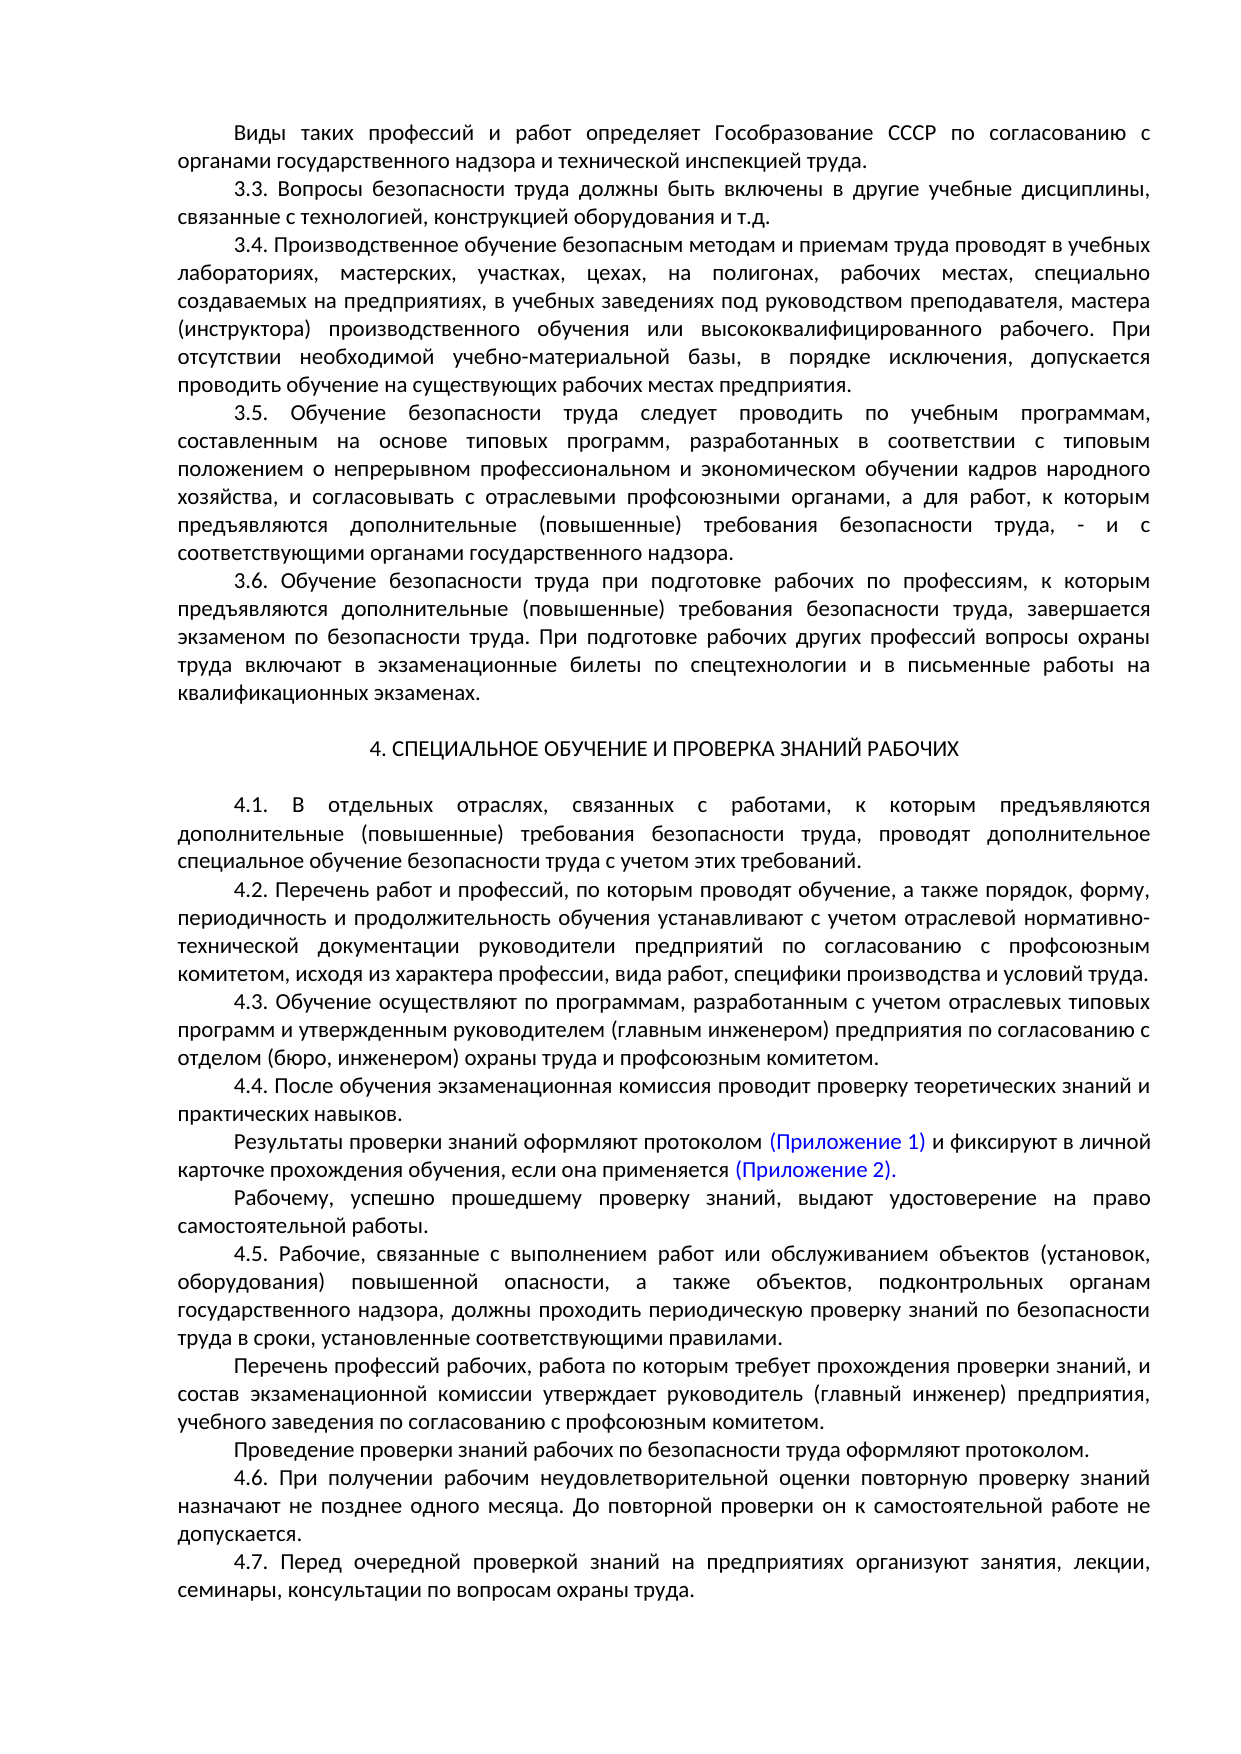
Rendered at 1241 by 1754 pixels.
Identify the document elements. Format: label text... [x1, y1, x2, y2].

text Результаты проверки знаний оформляют протоколом (Приложение 1) и фиксируют в личной карточке прохождения обучения, если она применяется (Приложение 2). [177, 1127, 1152, 1183]
text 3.3. Вопросы безопасности труда должны быть включены в другие учебные дисциплины, связанные с технологией, конструкцией оборудования и т.д. [177, 174, 1152, 230]
text 4.1. В отдельных отраслях, связанных с работами, к которым предъявляются дополнительные (повышенные) требования безопасности труда, проводят дополнительное специальное обучение безопасности труда с учетом этих требований. [177, 791, 1152, 875]
text 3.6. Обучение безопасности труда при подготовке рабочих по профессиям, к которым предъявляются дополнительные (повышенные) требования безопасности труда, завершается экзаменом по безопасности труда. При подготовке рабочих других профессий вопросы охраны труда включают в экзаменационные билеты по спецтехнологии и в письменные работы на квалификационных экзаменах. [177, 566, 1152, 707]
text 4.3. Обучение осуществляют по программам, разработанным с учетом отраслевых типовых программ и утвержденным руководителем (главным инженером) предприятия по согласованию с отделом (бюро, инженером) охраны труда и профсоюзным комитетом. [177, 987, 1152, 1071]
text 4.4. После обучения экзаменационная комиссия проводит проверку теоретических знаний и практических навыков. [177, 1071, 1152, 1127]
text Виды таких профессий и работ определяет Гособразование СССР по согласованию с органами государственного надзора и технической инспекцией труда. [177, 118, 1152, 174]
text 4.7. Перед очередной проверкой знаний на предприятиях организуют занятия, лекции, семинары, консультации по вопросам охраны труда. [177, 1547, 1152, 1603]
text Перечень профессий рабочих, работа по которым требует прохождения проверки знаний, и состав экзаменационной комиссии утверждает руководитель (главный инженер) предприятия, учебного заведения по согласованию с профсоюзным комитетом. [177, 1351, 1152, 1435]
text 4. СПЕЦИАЛЬНОЕ ОБУЧЕНИЕ И ПРОВЕРКА ЗНАНИЙ РАБОЧИХ [177, 734, 1152, 763]
text 4.6. При получении рабочим неудовлетворительной оценки повторную проверку знаний назначают не позднее одного месяца. До повторной проверки он к самостоятельной работе не допускается. [177, 1463, 1152, 1547]
text Рабочему, успешно прошедшему проверку знаний, выдают удостоверение на право самостоятельной работы. [177, 1183, 1152, 1239]
text 3.5. Обучение безопасности труда следует проводить по учебным программам, составленным на основе типовых программ, разработанных в соответствии с типовым положением о непрерывном профессиональном и экономическом обучении кадров народного хозяйства, и согласовывать с отраслевыми профсоюзными органами, а для работ, к которым предъявляются дополнительные (повышенные) требования безопасности труда, - и с соответствующими органами государственного надзора. [177, 398, 1152, 566]
text Проведение проверки знаний рабочих по безопасности труда оформляют протоколом. [177, 1435, 1152, 1463]
text 4.5. Рабочие, связанные с выполнением работ или обслуживанием объектов (установок, оборудования) повышенной опасности, а также объектов, подконтрольных органам государственного надзора, должны проходить периодическую проверку знаний по безопасности труда в сроки, установленные соответствующими правилами. [177, 1239, 1152, 1351]
text 4.2. Перечень работ и профессий, по которым проводят обучение, а также порядок, форму, периодичность и продолжительность обучения устанавливают с учетом отраслевой нормативно-технической документации руководители предприятий по согласованию с профсоюзным комитетом, исходя из характера профессии, вида работ, специфики производства и условий труда. [177, 875, 1152, 987]
text 3.4. Производственное обучение безопасным методам и приемам труда проводят в учебных лабораториях, мастерских, участках, цехах, на полигонах, рабочих местах, специально создаваемых на предприятиях, в учебных заведениях под руководством преподавателя, мастера (инструктора) производственного обучения или высококвалифицированного рабочего. При отсутствии необходимой учебно-материальной базы, в порядке исключения, допускается проводить обучение на существующих рабочих местах предприятия. [177, 230, 1152, 398]
